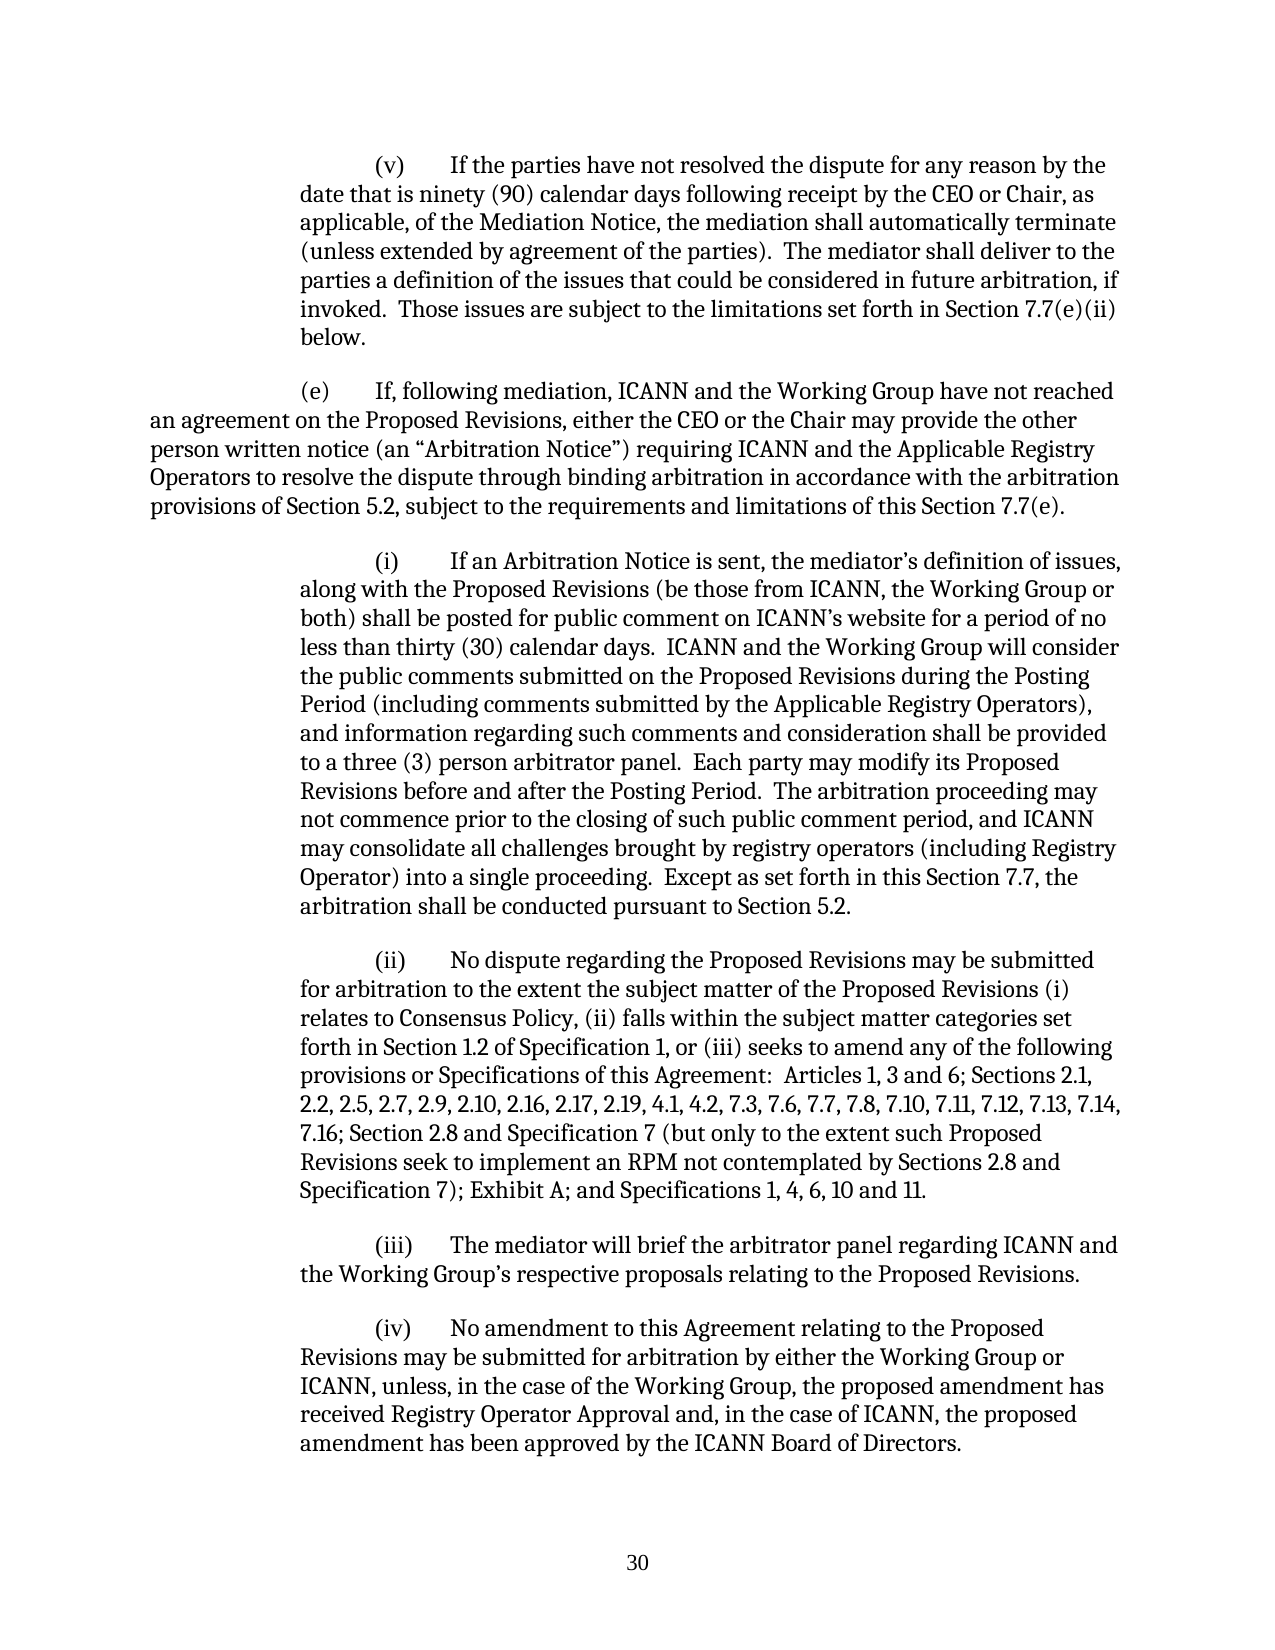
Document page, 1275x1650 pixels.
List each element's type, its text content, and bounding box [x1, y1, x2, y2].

text No dispute regarding the Proposed Revisions may be submitted for arbitration to the extent the subject matter of the Proposed Revisions (i) relates to Consensus Policy, (ii) falls within the subject matter categories set forth in Section 1.2 of Specification 1, or (iii) seeks to amend any of the following provisions or Specifications of this Agreement: Articles 1, 3 and 6; Sections 2.1, 2.2, 2.5, 2.7, 2.9, 2.10, 2.16, 2.17, 2.19, 4.1, 4.2, 7.3, 7.6, 7.7, 7.8, 7.10, 7.11, 7.12, 7.13, 7.14, 7.16; Section 2.8 and Specification 7 (but only to the extent such Proposed Revisions seek to implement an RPM not contemplated by Sections 2.8 and Specification 7); Exhibit A; and Specifications 1, 4, 6, 10 and 11. [300, 945, 1125, 1205]
text No amendment to this Agreement relating to the Proposed Revisions may be submitted for arbitration by either the Working Group or ICANN, unless, in the case of the Working Group, the proposed amendment has received Registry Operator Approval and, in the case of ICANN, the proposed amendment has been approved by the ICANN Board of Directors. [300, 1313, 1125, 1458]
text The mediator will brief the arbitrator panel regarding ICANN and the Working Group’s respective proposals relating to the Proposed Revisions. [300, 1230, 1125, 1288]
text If, following mediation, ICANN and the Working Group have not reached an agreement on the Proposed Revisions, either the CEO or the Chair may provide the other person written notice (an “Arbitration Notice”) requiring ICANN and the Applicable Registry Operators to resolve the dispute through binding arbitration in accordance with the arbitration provisions of Section 5.2, subject to the requirements and limitations of this Section 7.7(e). [150, 377, 1125, 521]
text If the parties have not resolved the dispute for any reason by the date that is ninety (90) calendar days following receipt by the CEO or Chair, as applicable, of the Mediation Notice, the mediation shall automatically terminate (unless extended by agreement of the parties). The mediator shall deliver to the parties a definition of the issues that could be considered in future arbitration, if invoked. Those issues are subject to the limitations set forth in Section 7.7(e)(ii) below. [300, 150, 1125, 352]
text If an Arbitration Notice is sent, the mediator’s definition of issues, along with the Proposed Revisions (be those from ICANN, the Working Group or both) shall be posted for public comment on ICANN’s website for a period of no less than thirty (30) calendar days. ICANN and the Working Group will consider the public comments submitted on the Proposed Revisions during the Posting Period (including comments submitted by the Applicable Registry Operators), and information regarding such comments and consideration shall be provided to a three (3) person arbitrator panel. Each party may modify its Proposed Revisions before and after the Posting Period. The arbitration proceeding may not commence prior to the closing of such public comment period, and ICANN may consolidate all challenges brought by registry operators (including Registry Operator) into a single proceeding. Except as set forth in this Section 7.7, the arbitration shall be conducted pursuant to Section 5.2. [300, 546, 1125, 920]
